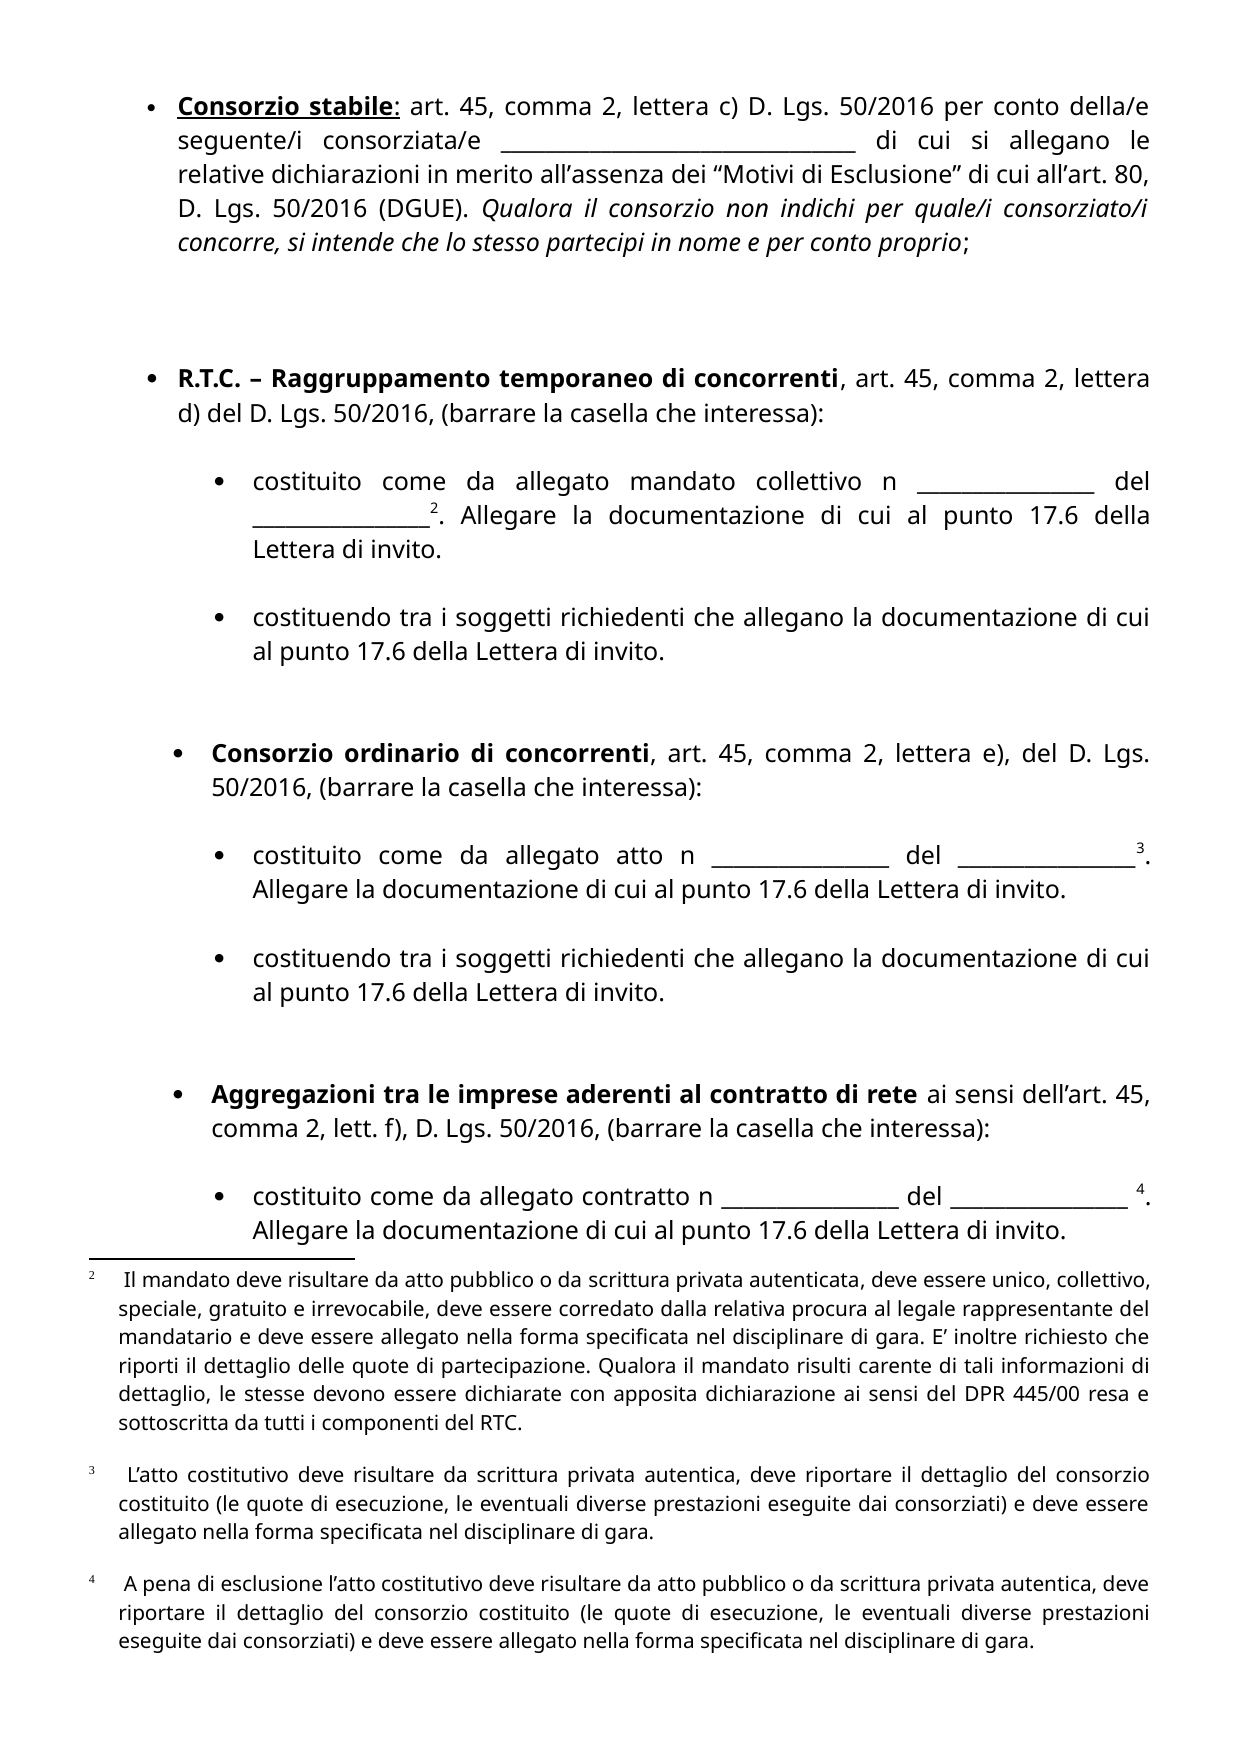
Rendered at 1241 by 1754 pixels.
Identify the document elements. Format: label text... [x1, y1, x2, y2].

list Aggregazioni tra le imprese aderenti al contratto di rete ai sensi dell’art. 45, comma 2, lett. f), D. Lgs. 50/2016, (barrare la casella che interessa): [173, 1076, 1151, 1144]
list costituendo tra i soggetti richiedenti che allegano la documentazione di cui al punto 17.6 della Lettera di invito. [215, 940, 1151, 1008]
list R.T.C. – Raggruppamento temporaneo di concorrenti, art. 45, comma 2, lettera d) del D. Lgs. 50/2016, (barrare la casella che interessa): [148, 361, 1151, 429]
list Consorzio ordinario di concorrenti, art. 45, comma 2, lettera e), del D. Lgs. 50/2016, (barrare la casella che interessa): [173, 736, 1151, 804]
list costituendo tra i soggetti richiedenti che allegano la documentazione di cui al punto 17.6 della Lettera di invito. [215, 599, 1151, 668]
list costituito come da allegato mandato collettivo n ________________ del ________________. Allegare la documentazione di cui al punto 17.6 della Lettera di invito. [215, 463, 1151, 566]
list costituito come da allegato atto n ________________ del ________________. Allegare la documentazione di cui al punto 17.6 della Lettera di invito. [215, 838, 1151, 906]
list Consorzio stabile: art. 45, comma 2, lettera c) D. Lgs. 50/2016 per conto della/e seguente/i consorziata/e ________________________________ di cui si allegano le relative dichiarazioni in merito all’assenza dei “Motivi di Esclusione” di cui all’art. 80, D. Lgs. 50/2016 (DGUE). Qualora il consorzio non indichi per quale/i consorziato/i concorre, si intende che lo stesso partecipi in nome e per conto proprio; [148, 89, 1151, 259]
